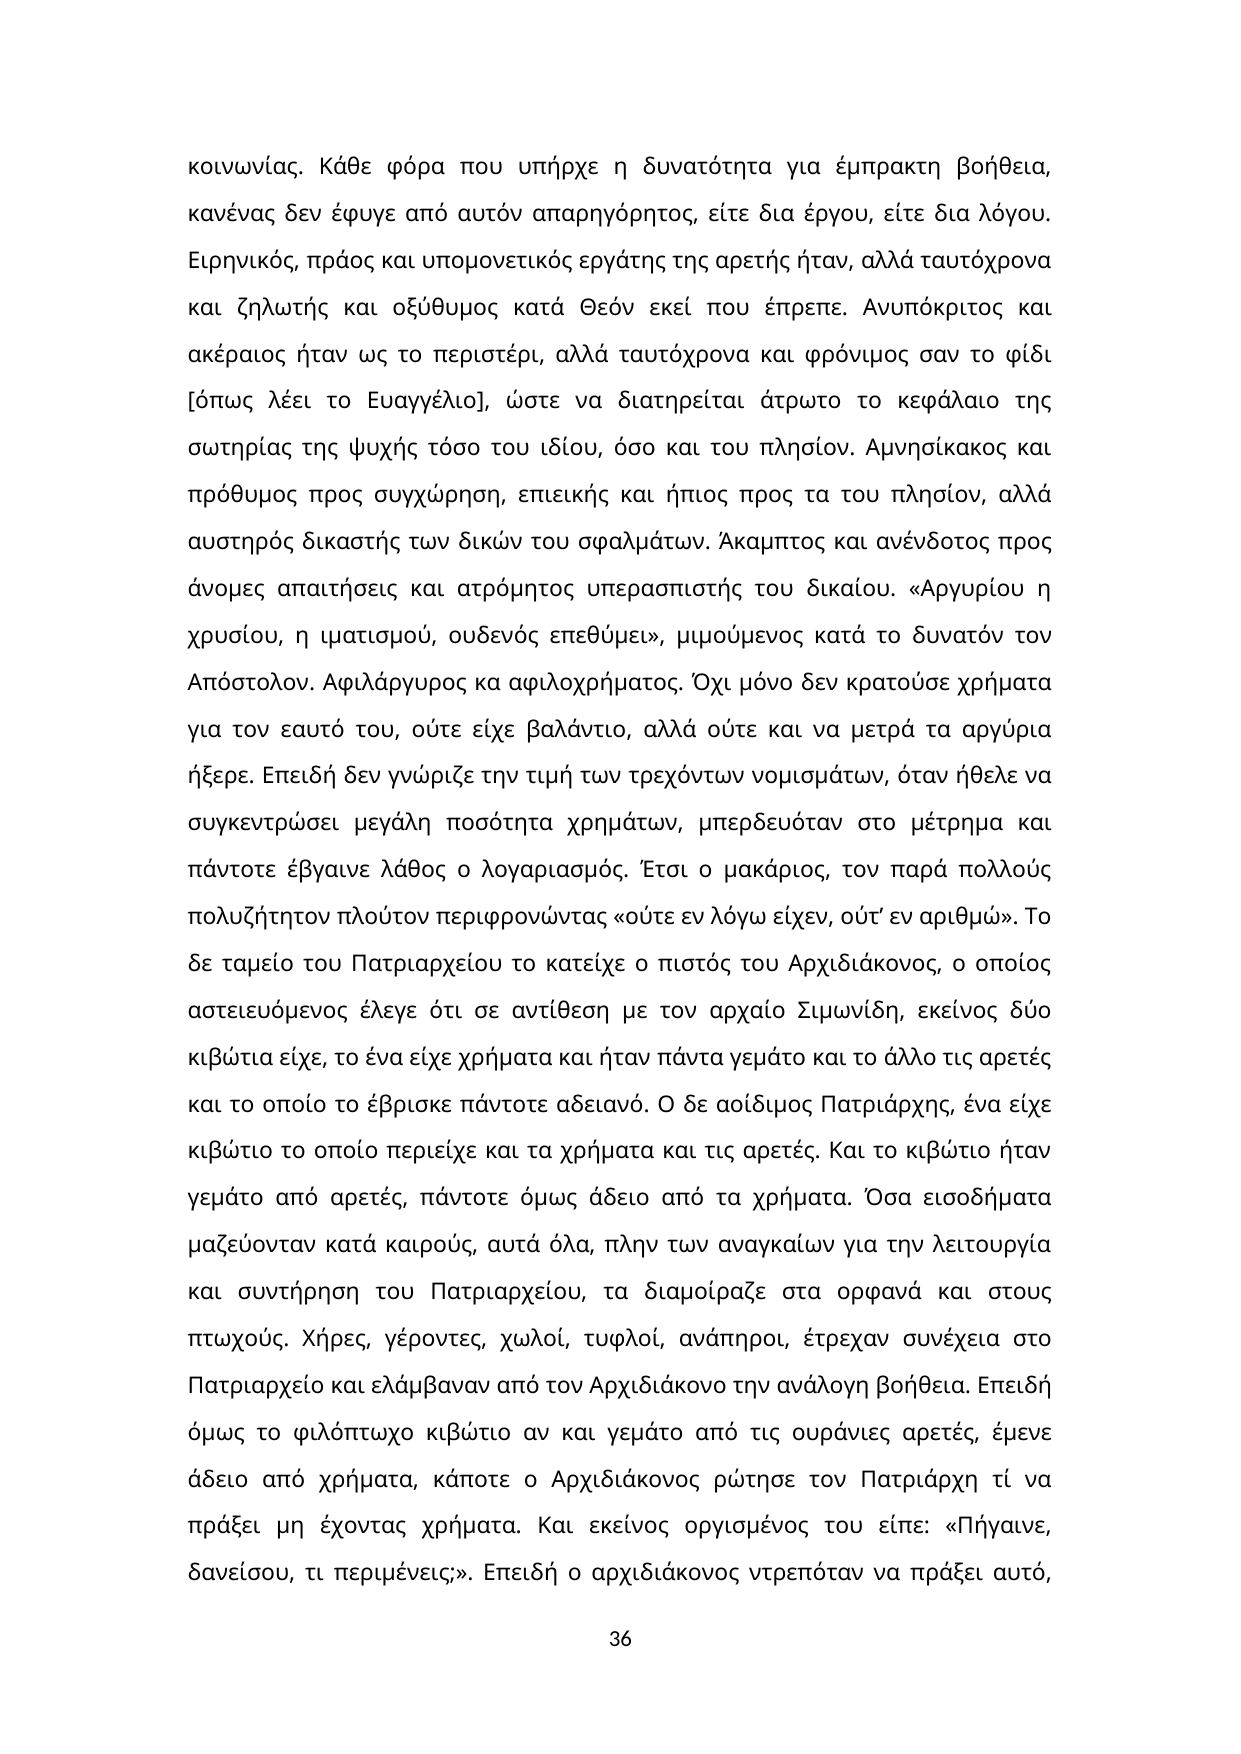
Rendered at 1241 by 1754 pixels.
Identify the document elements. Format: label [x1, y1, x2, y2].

text [187, 150, 1053, 1587]
